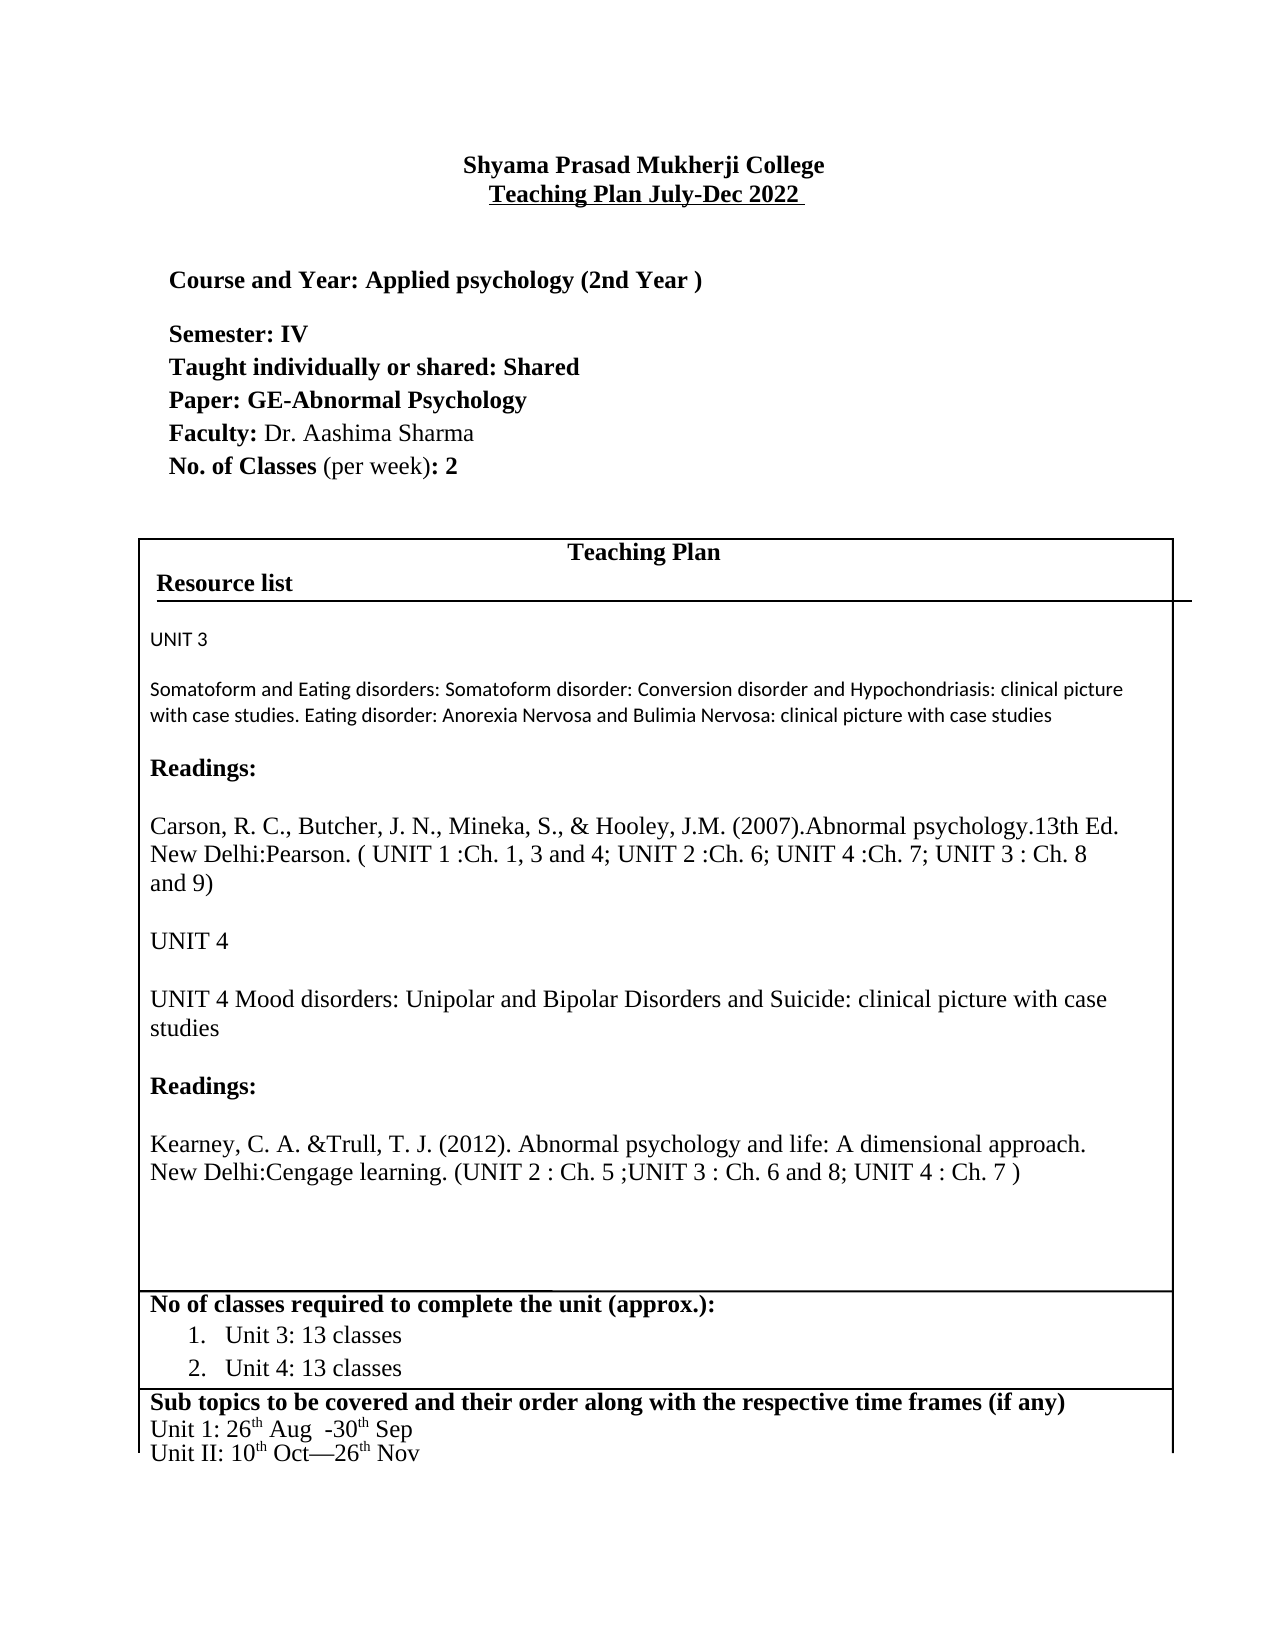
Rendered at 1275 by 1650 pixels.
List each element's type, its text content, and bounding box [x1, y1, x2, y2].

text Course and Year: Applied psychology (2nd Year ) [169, 265, 1125, 294]
list Unit 4: 13 classes [188, 1353, 1125, 1382]
text Unit II: 10th Oct—26th Nov [150, 1442, 1125, 1466]
text Semester: IV [169, 319, 1125, 348]
text Shyama Prasad Mukherji College [150, 150, 1137, 179]
text UNIT 3 [150, 626, 1125, 651]
text Unit 1: 26th Aug -30th Sep [150, 1418, 1125, 1442]
text UNIT 4 [150, 926, 1125, 955]
text Kearney, C. A. &Trull, T. J. (2012). Abnormal psychology and life: A dimensional approach. New Delhi:Cengage learning. (UNIT 2 : Ch. 5 ;UNIT 3 : Ch. 6 and 8; UNIT 4 : Ch. 7 ) [150, 1129, 1125, 1186]
text No. of Classes (per week): 2 [169, 451, 1125, 480]
text No of classes required to complete the unit (approx.): [150, 1289, 1125, 1318]
text Paper: GE-Abnormal Psychology [169, 385, 1125, 414]
text Teaching Plan July-Dec 2022 [150, 179, 1137, 207]
text Readings: [150, 1071, 1125, 1099]
text Teaching Plan [150, 537, 1137, 566]
text Sub topics to be covered and their order along with the respective time frames (if any) [150, 1387, 1125, 1416]
text Taught individually or shared: Shared [169, 352, 1125, 381]
text Faculty: Dr. Aashima Sharma [150, 418, 1125, 447]
text UNIT 4 Mood disorders: Unipolar and Bipolar Disorders and Suicide: clinical picture with case studies [150, 984, 1125, 1042]
text Carson, R. C., Butcher, J. N., Mineka, S., & Hooley, J.M. (2007).Abnormal psychology.13th Ed. New Delhi:Pearson. ( UNIT 1 :Ch. 1, 3 and 4; UNIT 2 :Ch. 6; UNIT 4 :Ch. 7; UNIT 3 : Ch. 8 and 9) [150, 811, 1125, 897]
list Unit 3: 13 classes [187, 1320, 1125, 1349]
text Resource list [150, 568, 1125, 597]
text Readings: [150, 753, 1125, 782]
text Somatoform and Eating disorders: Somatoform disorder: Conversion disorder and Hypochondriasis: clinical picture with case studies. Eating disorder: Anorexia Nervosa and Bulimia Nervosa: clinical picture with case studies [150, 677, 1125, 727]
